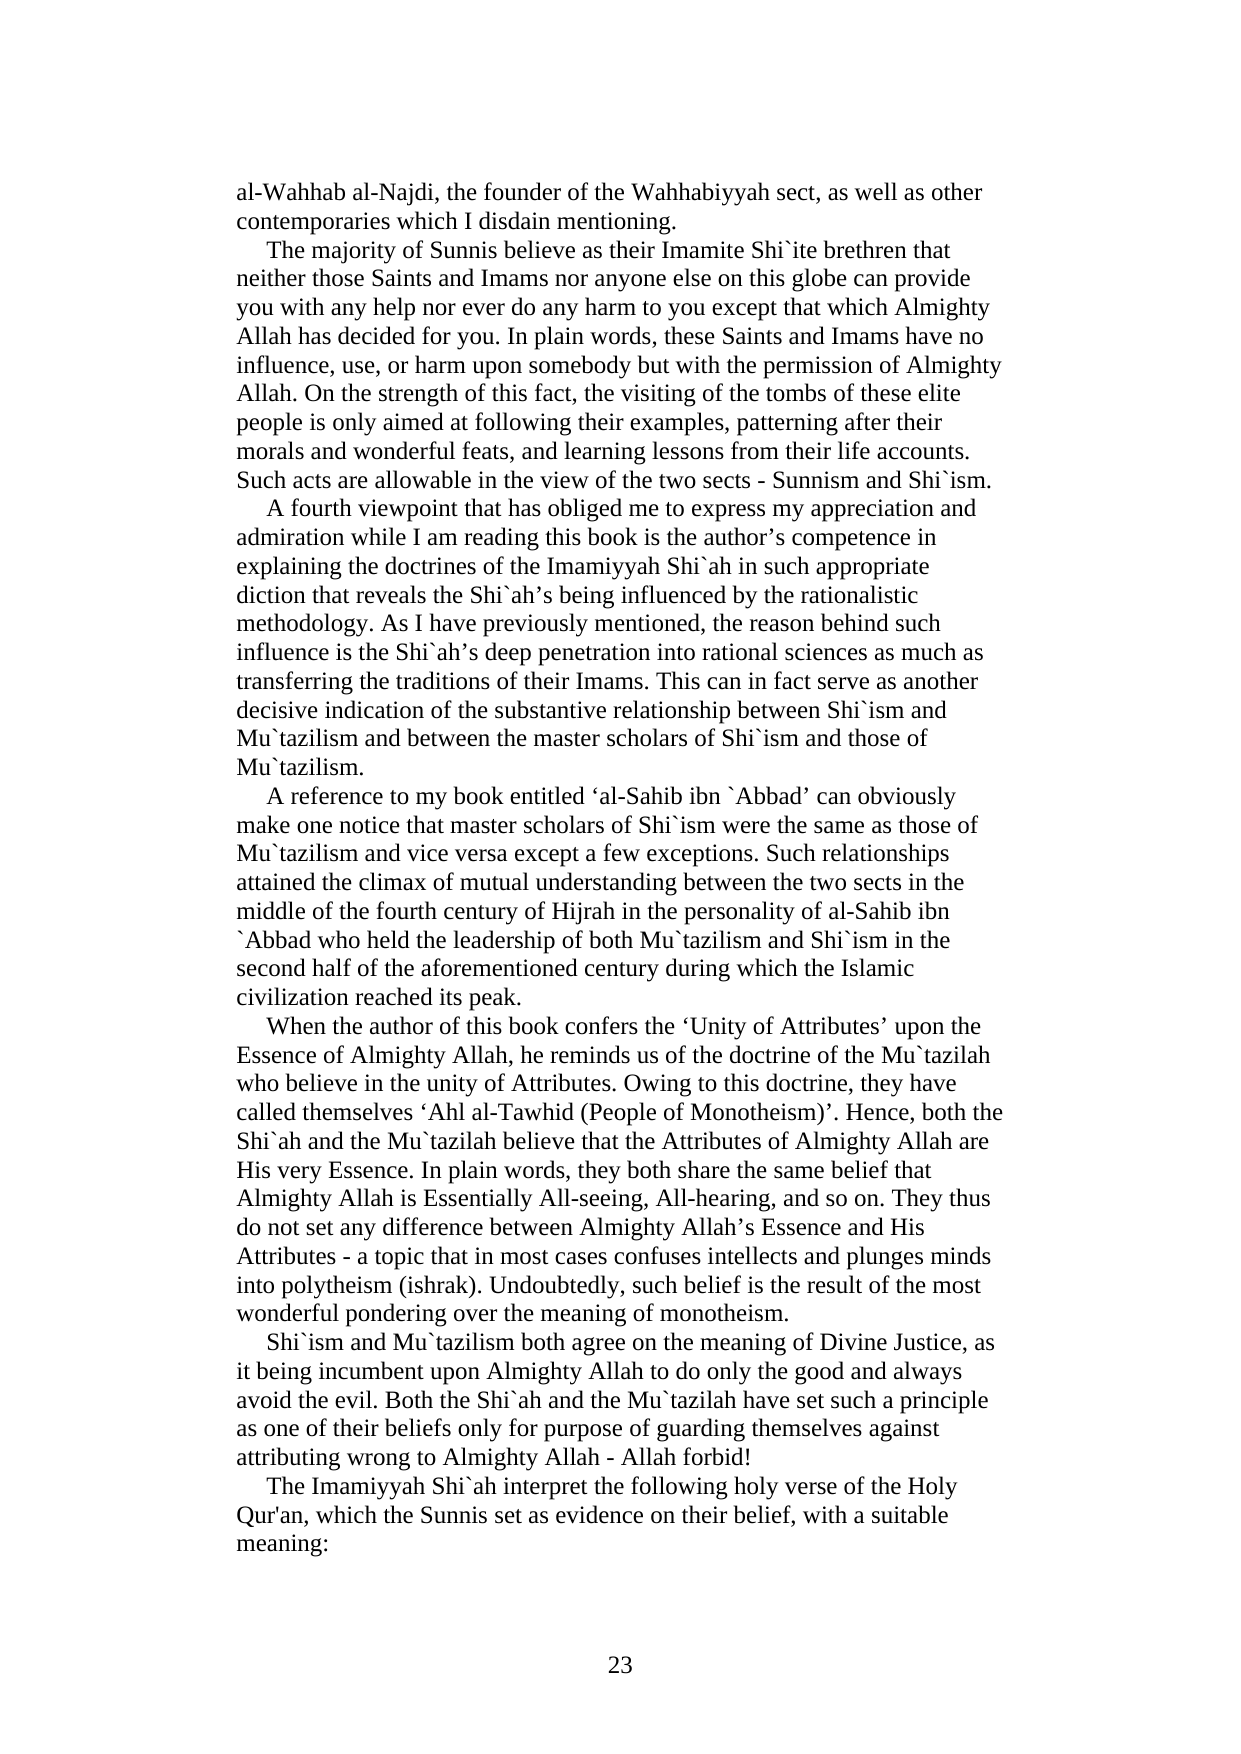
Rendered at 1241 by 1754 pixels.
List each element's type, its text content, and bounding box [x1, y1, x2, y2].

text The majority of Sunnis believe as their Imamite Shi`ite brethren that neither those Saints and Imams nor anyone else on this globe can provide you with any help nor ever do any harm to you except that which Almighty Allah has decided for you. In plain words, these Saints and Imams have no influence, use, or harm upon somebody but with the permission of Almighty Allah. On the strength of this fact, the visiting of the tombs of these elite people is only aimed at following their examples, patterning after their morals and wonderful feats, and learning lessons from their life accounts. Such acts are allowable in the view of the two sects - Sunnism and Shi`ism. [236, 235, 1004, 493]
text Shi`ism and Mu`tazilism both agree on the meaning of Divine Justice, as it being incumbent upon Almighty Allah to do only the good and always avoid the evil. Both the Shi`ah and the Mu`tazilah have set such a principle as one of their beliefs only for purpose of guarding themselves against attributing wrong to Almighty Allah - Allah forbid! [236, 1327, 1004, 1471]
text The Imamiyyah Shi`ah interpret the following holy verse of the Holy Qur'an, which the Sunnis set as evidence on their belief, with a suitable meaning: [236, 1471, 1004, 1557]
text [236, 177, 1004, 235]
text A fourth viewpoint that has obliged me to express my appreciation and admiration while I am reading this book is the author’s competence in explaining the doctrines of the Imamiyyah Shi`ah in such appropriate diction that reveals the Shi`ah’s being influenced by the rationalistic methodology. As I have previously mentioned, the reason behind such influence is the Shi`ah’s deep penetration into rational sciences as much as transferring the traditions of their Imams. This can in fact serve as another decisive indication of the substantive relationship between Shi`ism and Mu`tazilism and between the master scholars of Shi`ism and those of Mu`tazilism. [236, 493, 1004, 781]
text A reference to my book entitled ‘al-Sahib ibn `Abbad’ can obviously make one notice that master scholars of Shi`ism were the same as those of Mu`tazilism and vice versa except a few exceptions. Such relationships attained the climax of mutual understanding between the two sects in the middle of the fourth century of Hijrah in the personality of al-Sahib ibn `Abbad who held the leadership of both Mu`tazilism and Shi`ism in the second half of the aforementioned century during which the Islamic civilization reached its peak. [236, 781, 1004, 1011]
text When the author of this book confers the ‘Unity of Attributes’ upon the Essence of Almighty Allah, he reminds us of the doctrine of the Mu`tazilah who believe in the unity of Attributes. Owing to this doctrine, they have called themselves ‘Ahl al-Tawhid (People of Monotheism)’. Hence, both the Shi`ah and the Mu`tazilah believe that the Attributes of Almighty Allah are His very Essence. In plain words, they both share the same belief that Almighty Allah is Essentially All-seeing, All-hearing, and so on. They thus do not set any difference between Almighty Allah’s Essence and His Attributes - a topic that in most cases confuses intellects and plunges minds into polytheism (ishrak). Undoubtedly, such belief is the result of the most wonderful pondering over the meaning of monotheism. [236, 1011, 1004, 1327]
